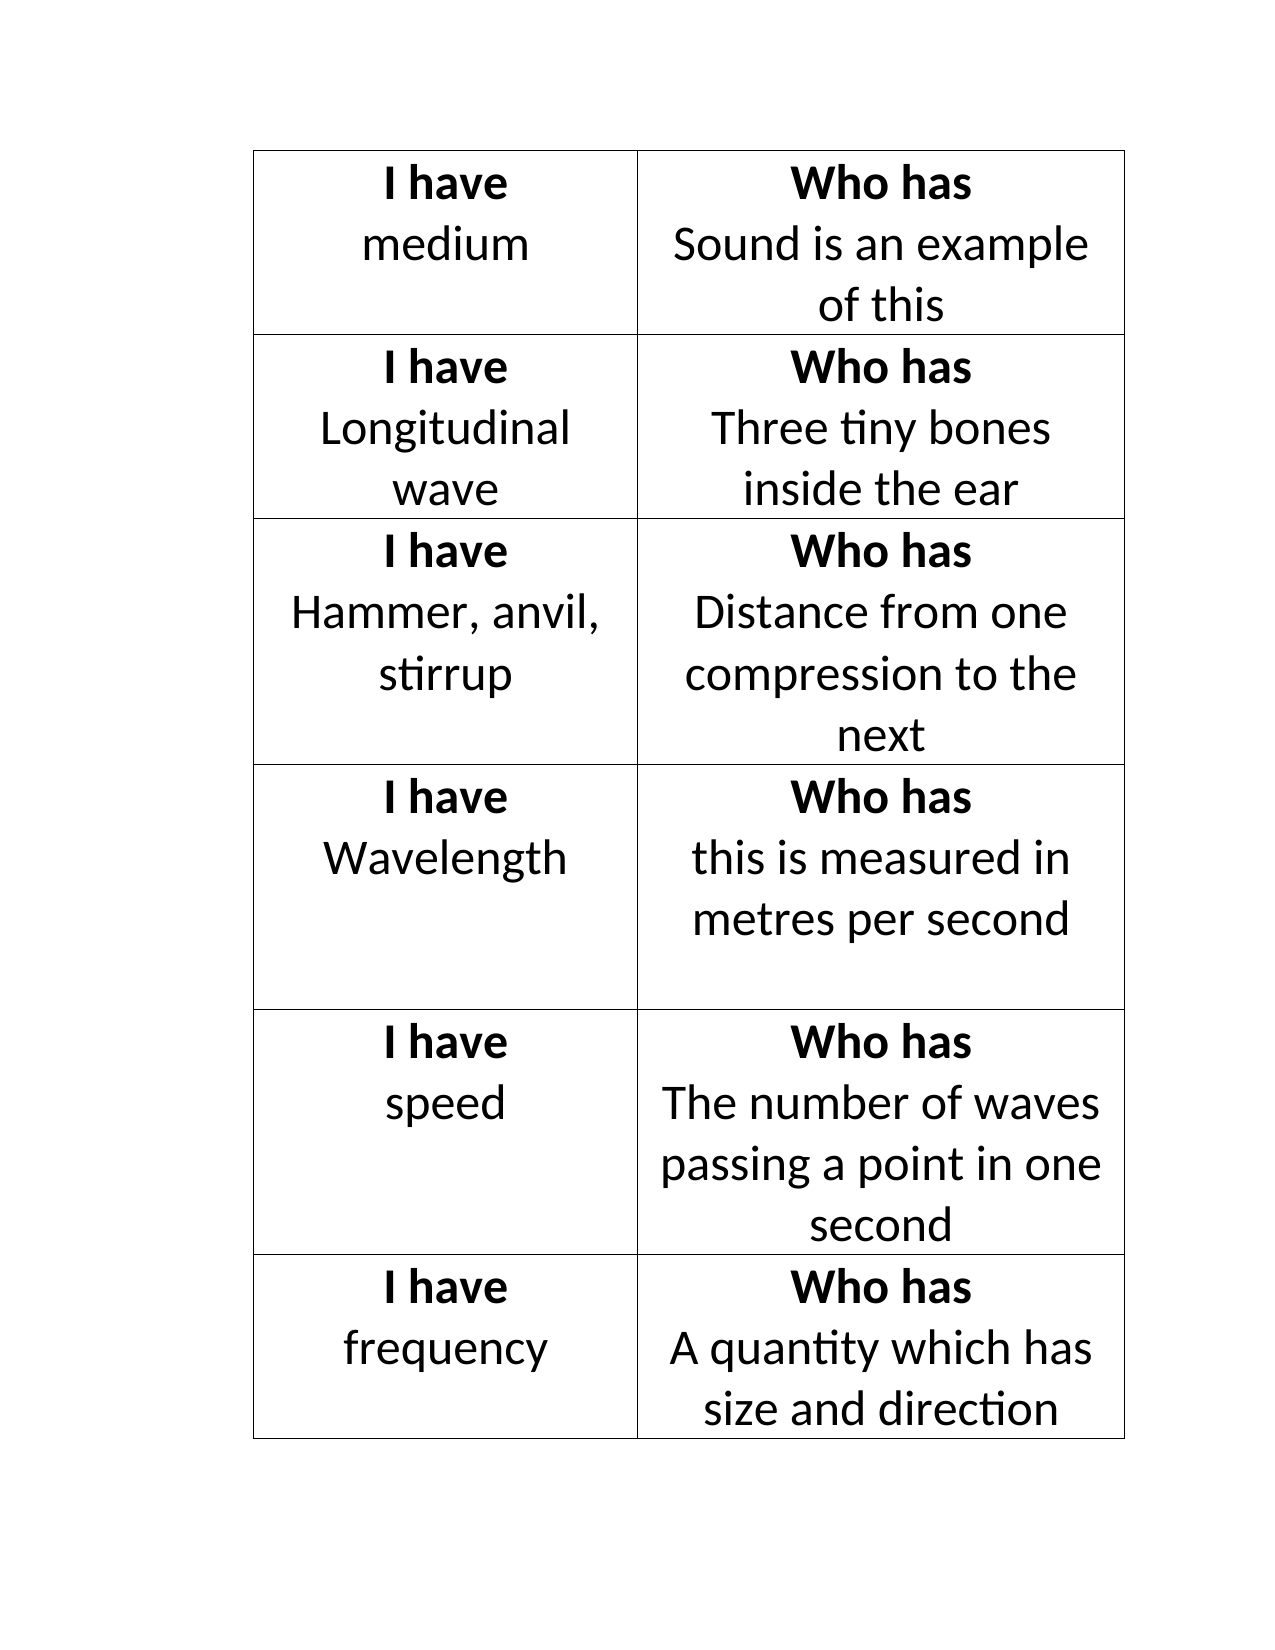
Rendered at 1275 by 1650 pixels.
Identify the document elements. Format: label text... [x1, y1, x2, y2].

table_cell Who has Sound is an example of this [638, 151, 1124, 334]
table_cell Who has Distance from one compression to the next [638, 519, 1124, 763]
table_cell I have medium [254, 151, 637, 334]
table_cell Who has Three tiny bones inside the ear [638, 335, 1124, 518]
table_cell I have Longitudinal wave [254, 335, 637, 518]
table_cell I have Wavelength [254, 765, 637, 1009]
table_cell I have speed [254, 1010, 637, 1254]
table_cell I have Hammer, anvil, stirrup [254, 519, 637, 763]
table_cell Who has A quantity which has size and direction [638, 1255, 1124, 1438]
table_cell Who has this is measured in metres per second [638, 765, 1124, 1009]
table_cell Who has The number of waves passing a point in one second [638, 1010, 1124, 1254]
table_cell I have frequency [254, 1255, 637, 1438]
